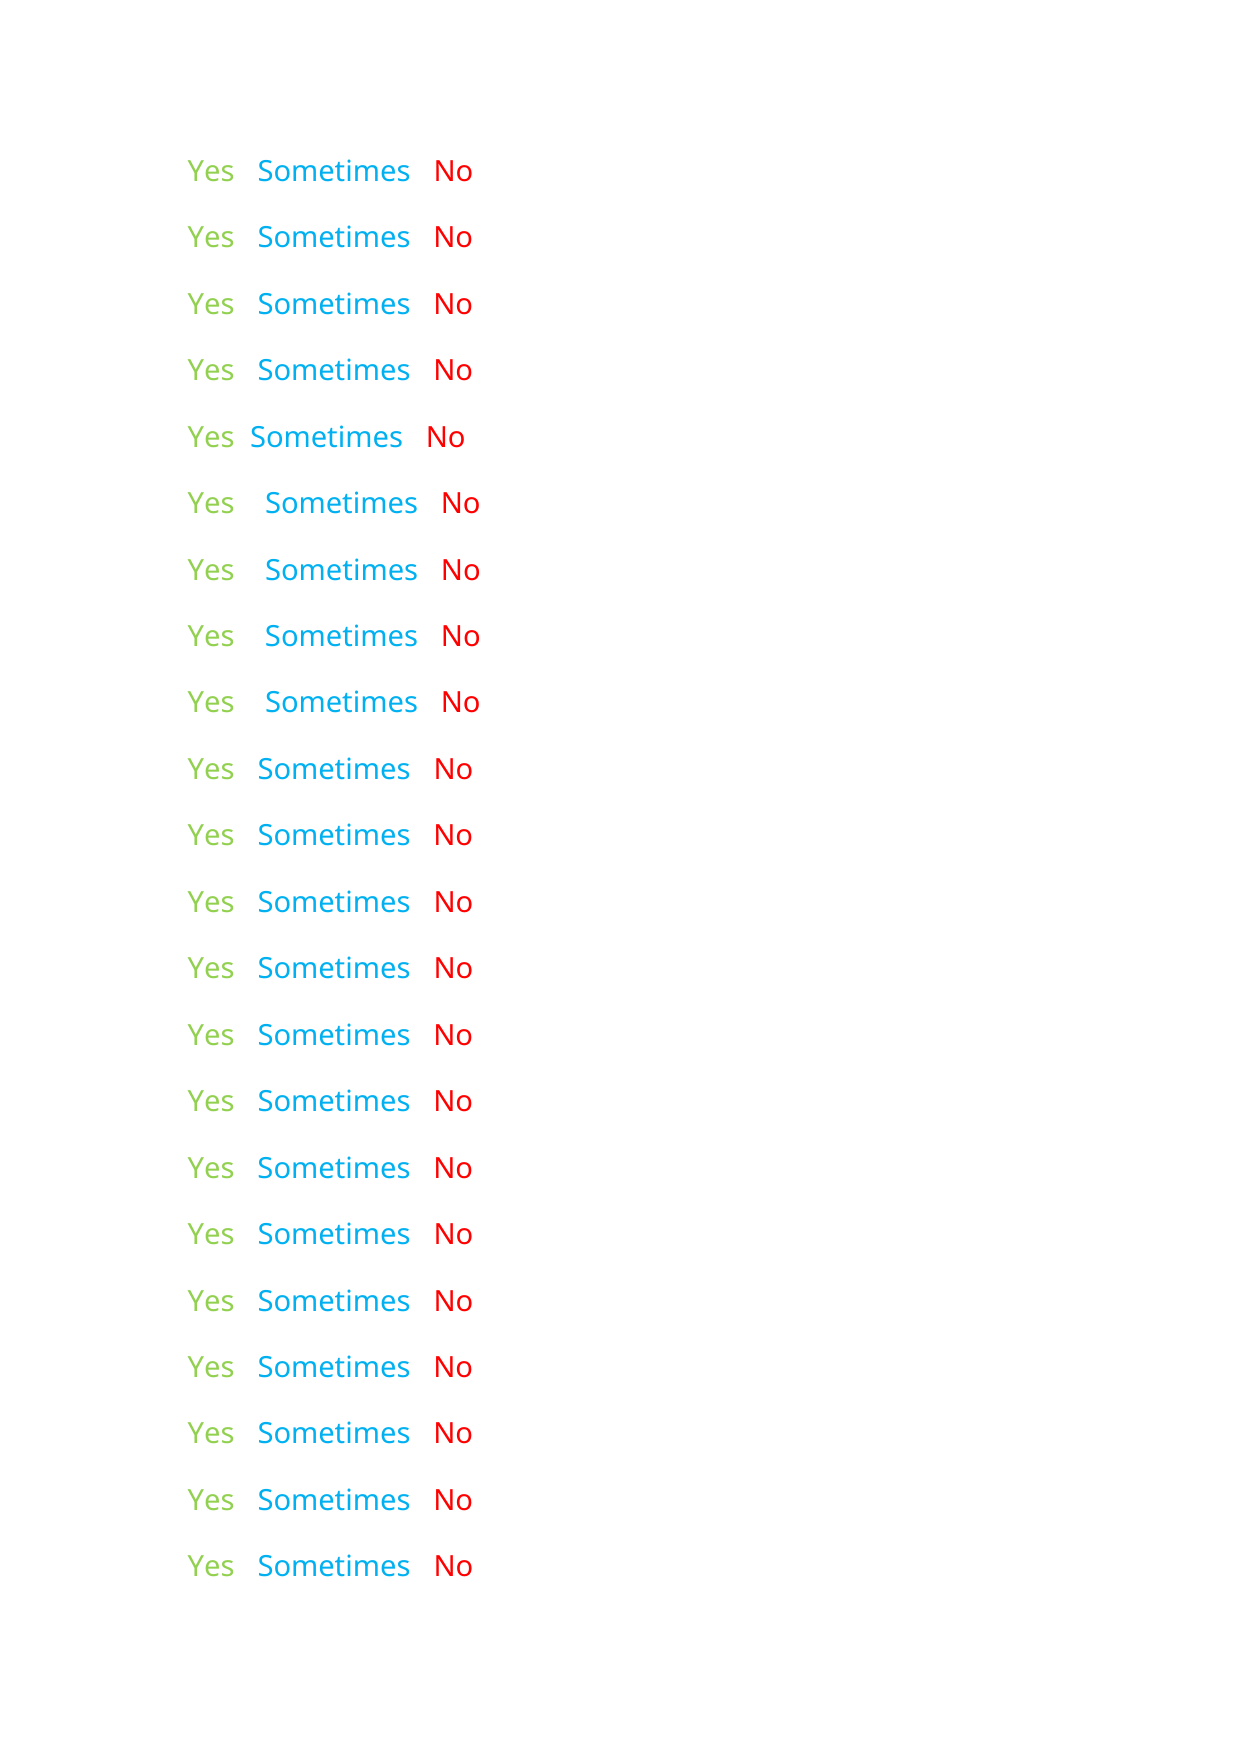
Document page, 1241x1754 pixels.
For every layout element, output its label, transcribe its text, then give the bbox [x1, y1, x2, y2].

text Yes Sometimes No [187, 349, 1053, 389]
text Yes Sometimes No [187, 216, 1053, 256]
text Yes Sometimes No [187, 1346, 1053, 1386]
text Yes Sometimes No [187, 150, 1053, 190]
text Yes Sometimes No [187, 1413, 1053, 1452]
text Yes Sometimes No [187, 1147, 1053, 1187]
text Yes Sometimes No [187, 748, 1053, 788]
text Yes Sometimes No [187, 881, 1053, 921]
text Yes Sometimes No [187, 1546, 1053, 1585]
text Yes Sometimes No [187, 1213, 1053, 1253]
text Yes Sometimes No [187, 416, 1053, 456]
text Yes Sometimes No [187, 682, 1053, 721]
text Yes Sometimes No [187, 1014, 1053, 1054]
text Yes Sometimes No [187, 283, 1053, 323]
text Yes Sometimes No [187, 549, 1053, 588]
text Yes Sometimes No [187, 1479, 1053, 1519]
text Yes Sometimes No [187, 947, 1053, 987]
text Yes Sometimes No [187, 615, 1053, 655]
text Yes Sometimes No [187, 814, 1053, 854]
text Yes Sometimes No [187, 1280, 1053, 1319]
text Yes Sometimes No [187, 482, 1053, 522]
text Yes Sometimes No [187, 1080, 1053, 1120]
